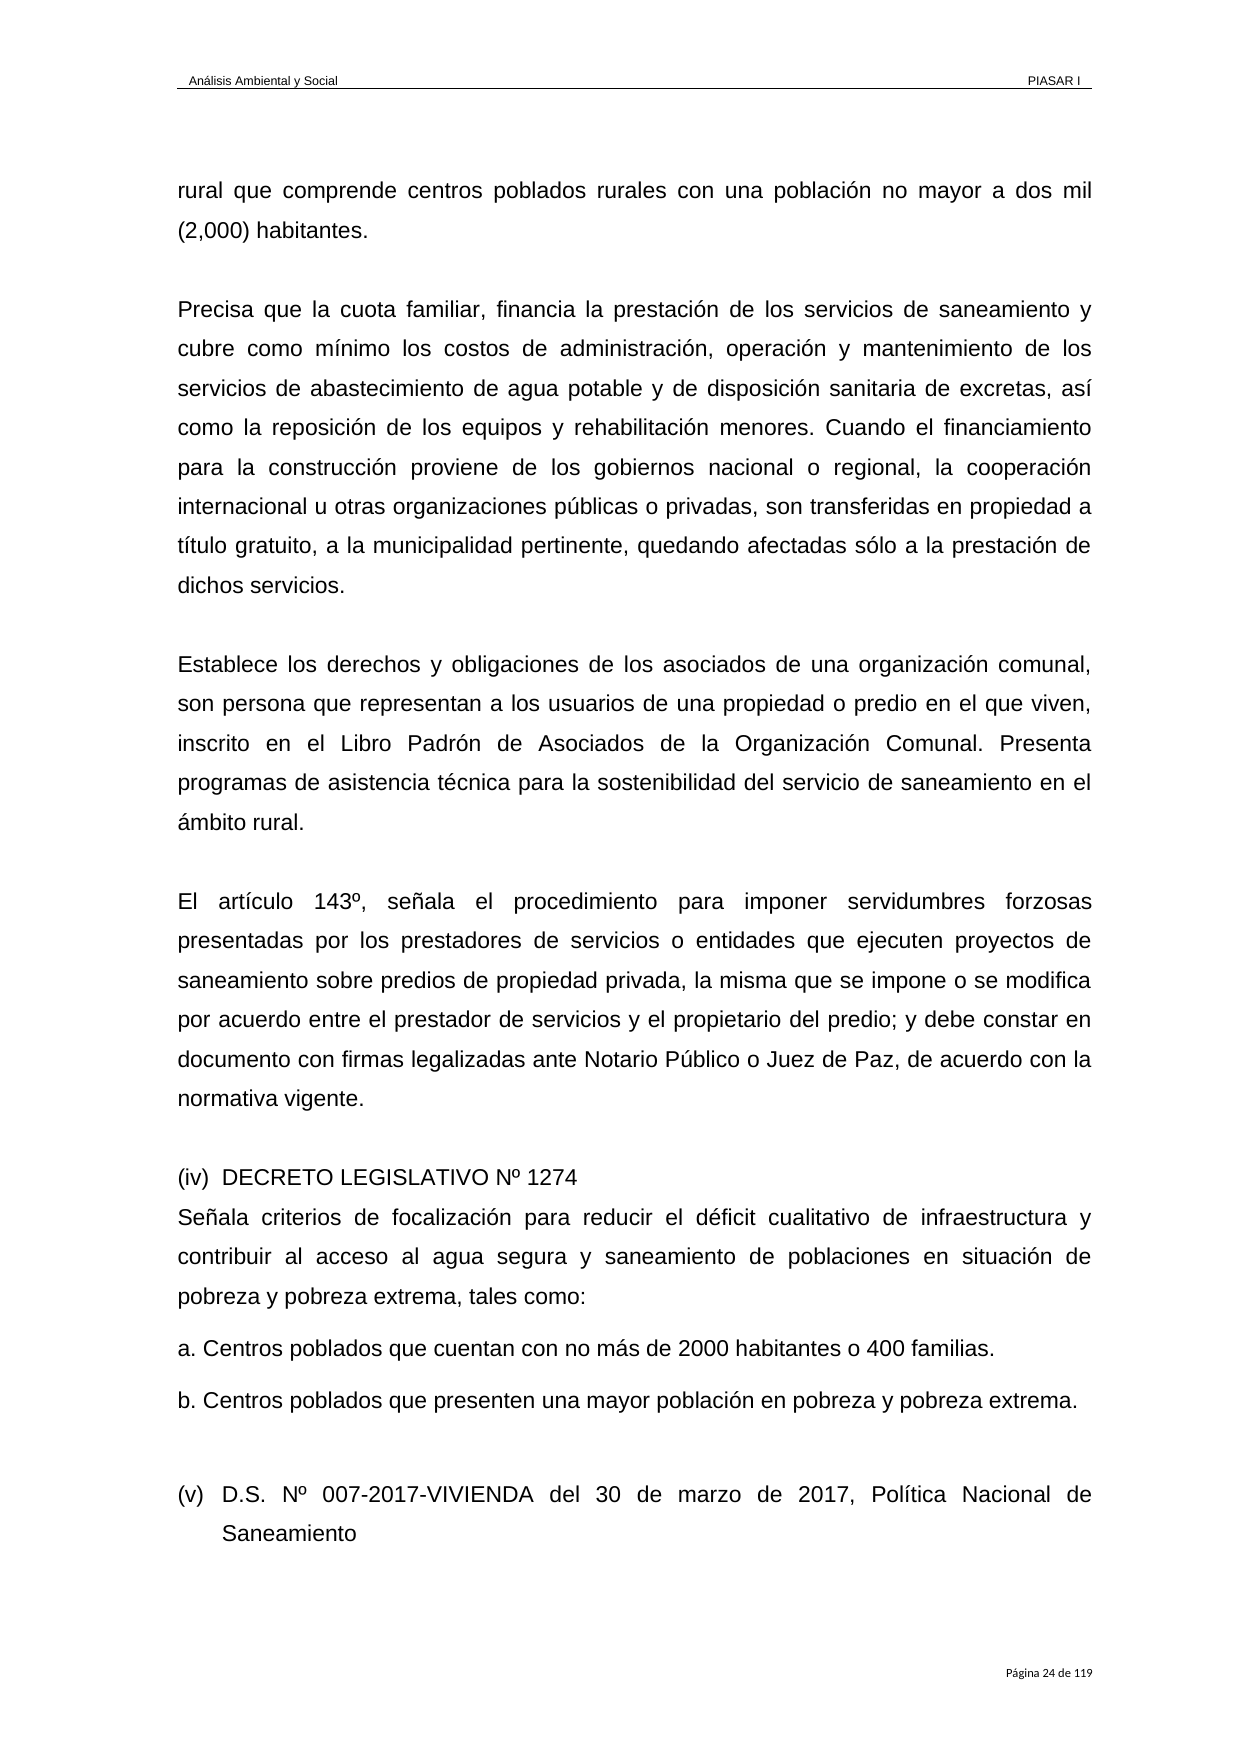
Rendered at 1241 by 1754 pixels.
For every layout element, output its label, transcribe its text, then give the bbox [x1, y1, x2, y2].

text Establece los derechos y obligaciones de los asociados de una organización comunal, son persona que representan a los usuarios de una propiedad o predio en el que viven, inscrito en el Libro Padrón de Asociados de la Organización Comunal. Presenta programas de asistencia técnica para la sostenibilidad del servicio de saneamiento en el ámbito rural. [177, 651, 1092, 835]
list D.S. Nº 007-2017-VIVIENDA del 30 de marzo de 2017, Política Nacional de Saneamiento [177, 1481, 1092, 1546]
text El artículo 143º, señala el procedimiento para imponer servidumbres forzosas presentadas por los prestadores de servicios o entidades que ejecuten proyectos de saneamiento sobre predios de propiedad privada, la misma que se impone o se modifica por acuerdo entre el prestador de servicios y el propietario del predio; y debe constar en documento con firmas legalizadas ante Notario Público o Juez de Paz, de acuerdo con la normativa vigente. [177, 888, 1092, 1112]
text a. Centros poblados que cuentan con no más de 2000 habitantes o 400 familias. [177, 1334, 1092, 1361]
text Precisa que la cuota familiar, financia la prestación de los servicios de saneamiento y cubre como mínimo los costos de administración, operación y mantenimiento de los servicios de abastecimiento de agua potable y de disposición sanitaria de excretas, así como la reposición de los equipos y rehabilitación menores. Cuando el financiamiento para la construcción proviene de los gobiernos nacional o regional, la cooperación internacional u otras organizaciones públicas o privadas, son transferidas en propiedad a título gratuito, a la municipalidad pertinente, quedando afectadas sólo a la prestación de dichos servicios. [177, 296, 1092, 598]
text b. Centros poblados que presenten una mayor población en pobreza y pobreza extrema. [177, 1387, 1092, 1413]
list DECRETO LEGISLATIVO Nº 1274 [177, 1164, 1092, 1191]
text Señala criterios de focalización para reducir el déficit cualitativo de infraestructura y contribuir al acceso al agua segura y saneamiento de poblaciones en situación de pobreza y pobreza extrema, tales como: [177, 1204, 1092, 1309]
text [177, 177, 1092, 243]
